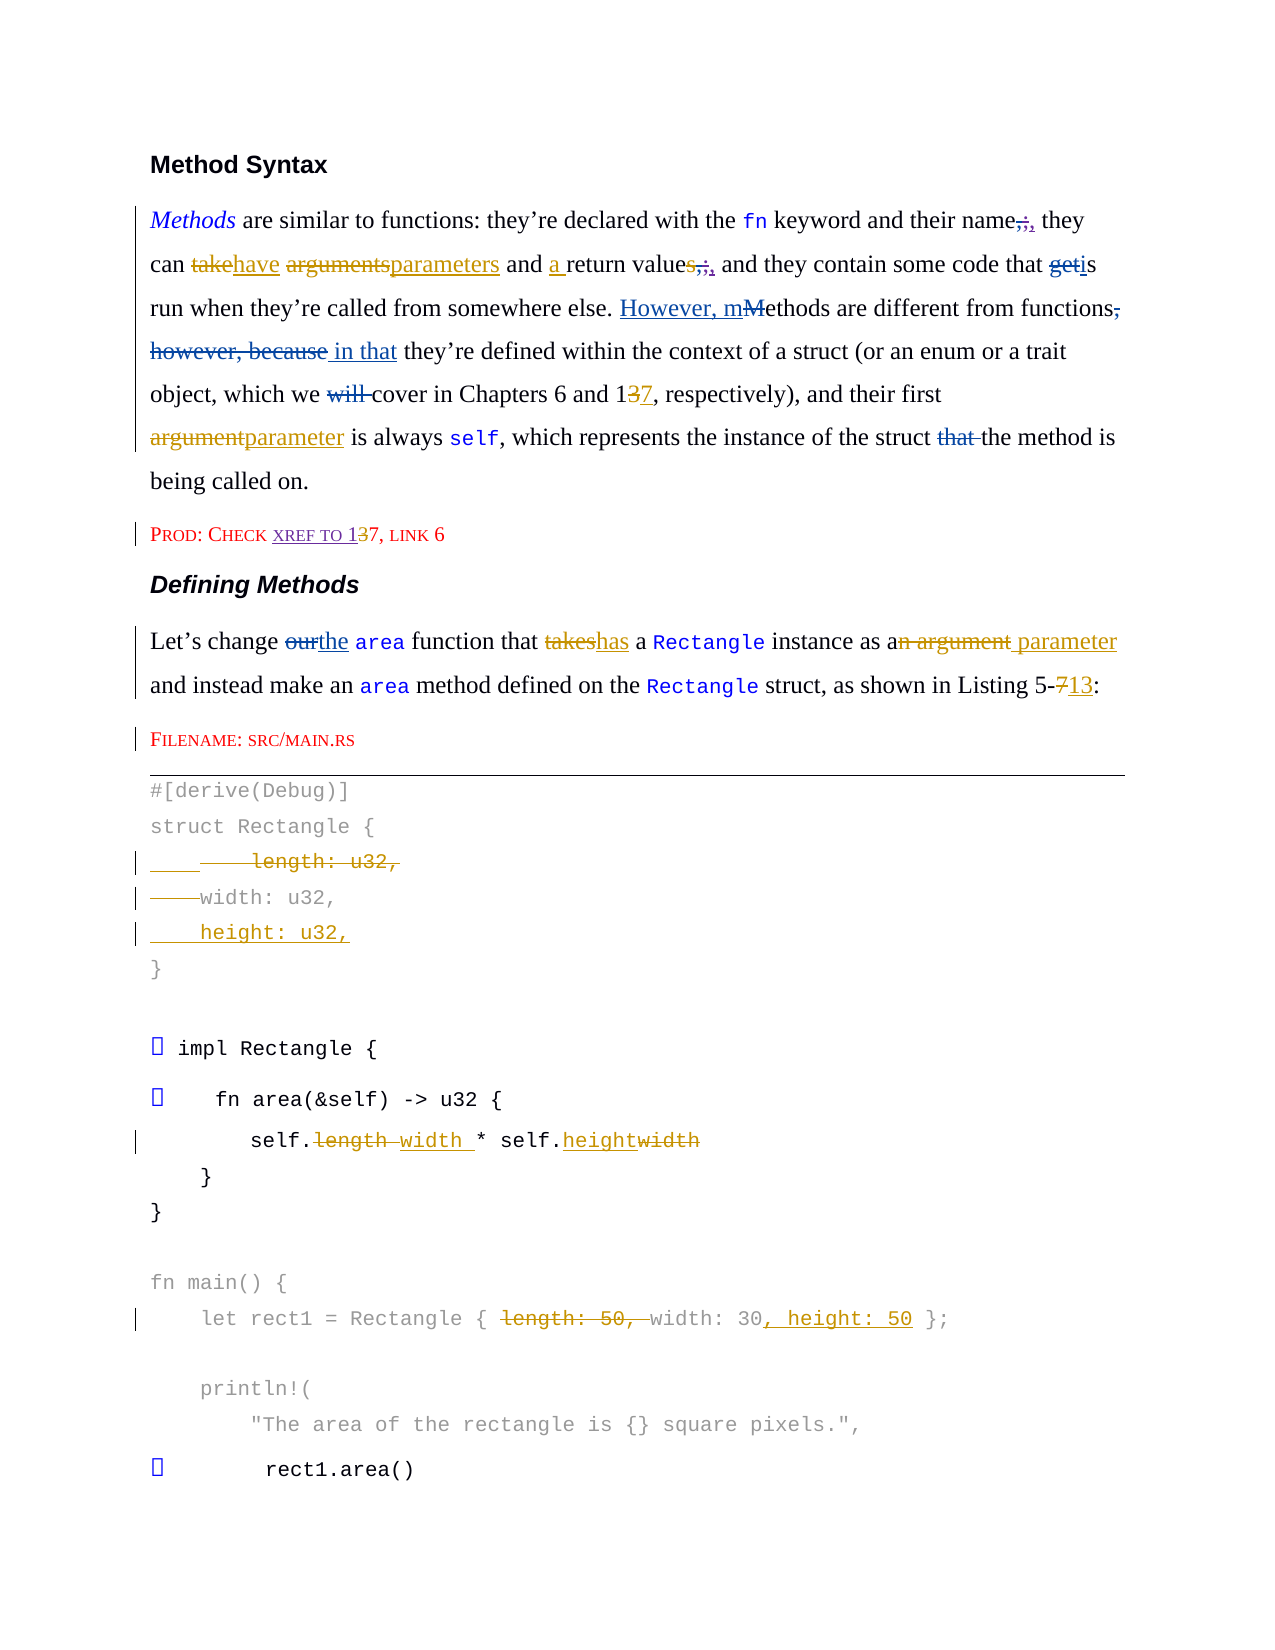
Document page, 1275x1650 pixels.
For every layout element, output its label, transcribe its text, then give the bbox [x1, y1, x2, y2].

text self.* self. [150, 1130, 1125, 1154]
text  rect1.area() [150, 1449, 1125, 1483]
text println!( [150, 1378, 1125, 1402]
text Defining Methods [150, 570, 1125, 599]
text Methods are similar to functions: they’re declared with the fn keyword and their name they can and return value and they contain some code that s run when they’re called from somewhere else. ethods are different from functions they’re defined within the context of a struct (or an enum or a trait object, which we cover in Chapters 6 and 1, respectively), and their first is always self, which represents the instance of the struct the method is being called on. [150, 206, 1125, 495]
text struct Rectangle { [150, 816, 1125, 839]
text let rect1 = Rectangle { width: 30 }; [150, 1307, 1125, 1331]
text Method Syntax [150, 150, 1125, 179]
text } [150, 957, 1125, 981]
text width: u32, [150, 887, 1125, 910]
text Filename: src/main.rs [150, 727, 1125, 751]
text #[derive(Debug)] [150, 776, 1125, 804]
text  fn area(&self) -> u32 { [150, 1079, 1125, 1113]
text fn main() { [150, 1272, 1125, 1296]
text "The area of the rectangle is {} square pixels.", [150, 1414, 1125, 1437]
text Prod: Check 7, link 6 [150, 522, 1125, 546]
text Let’s change area function that a Rectangle instance as a and instead make an area method defined on the Rectangle struct, as shown in Listing 5-: [150, 626, 1125, 699]
text } [150, 1201, 1125, 1225]
text  impl Rectangle { [150, 1028, 1125, 1062]
text } [150, 1166, 1125, 1189]
